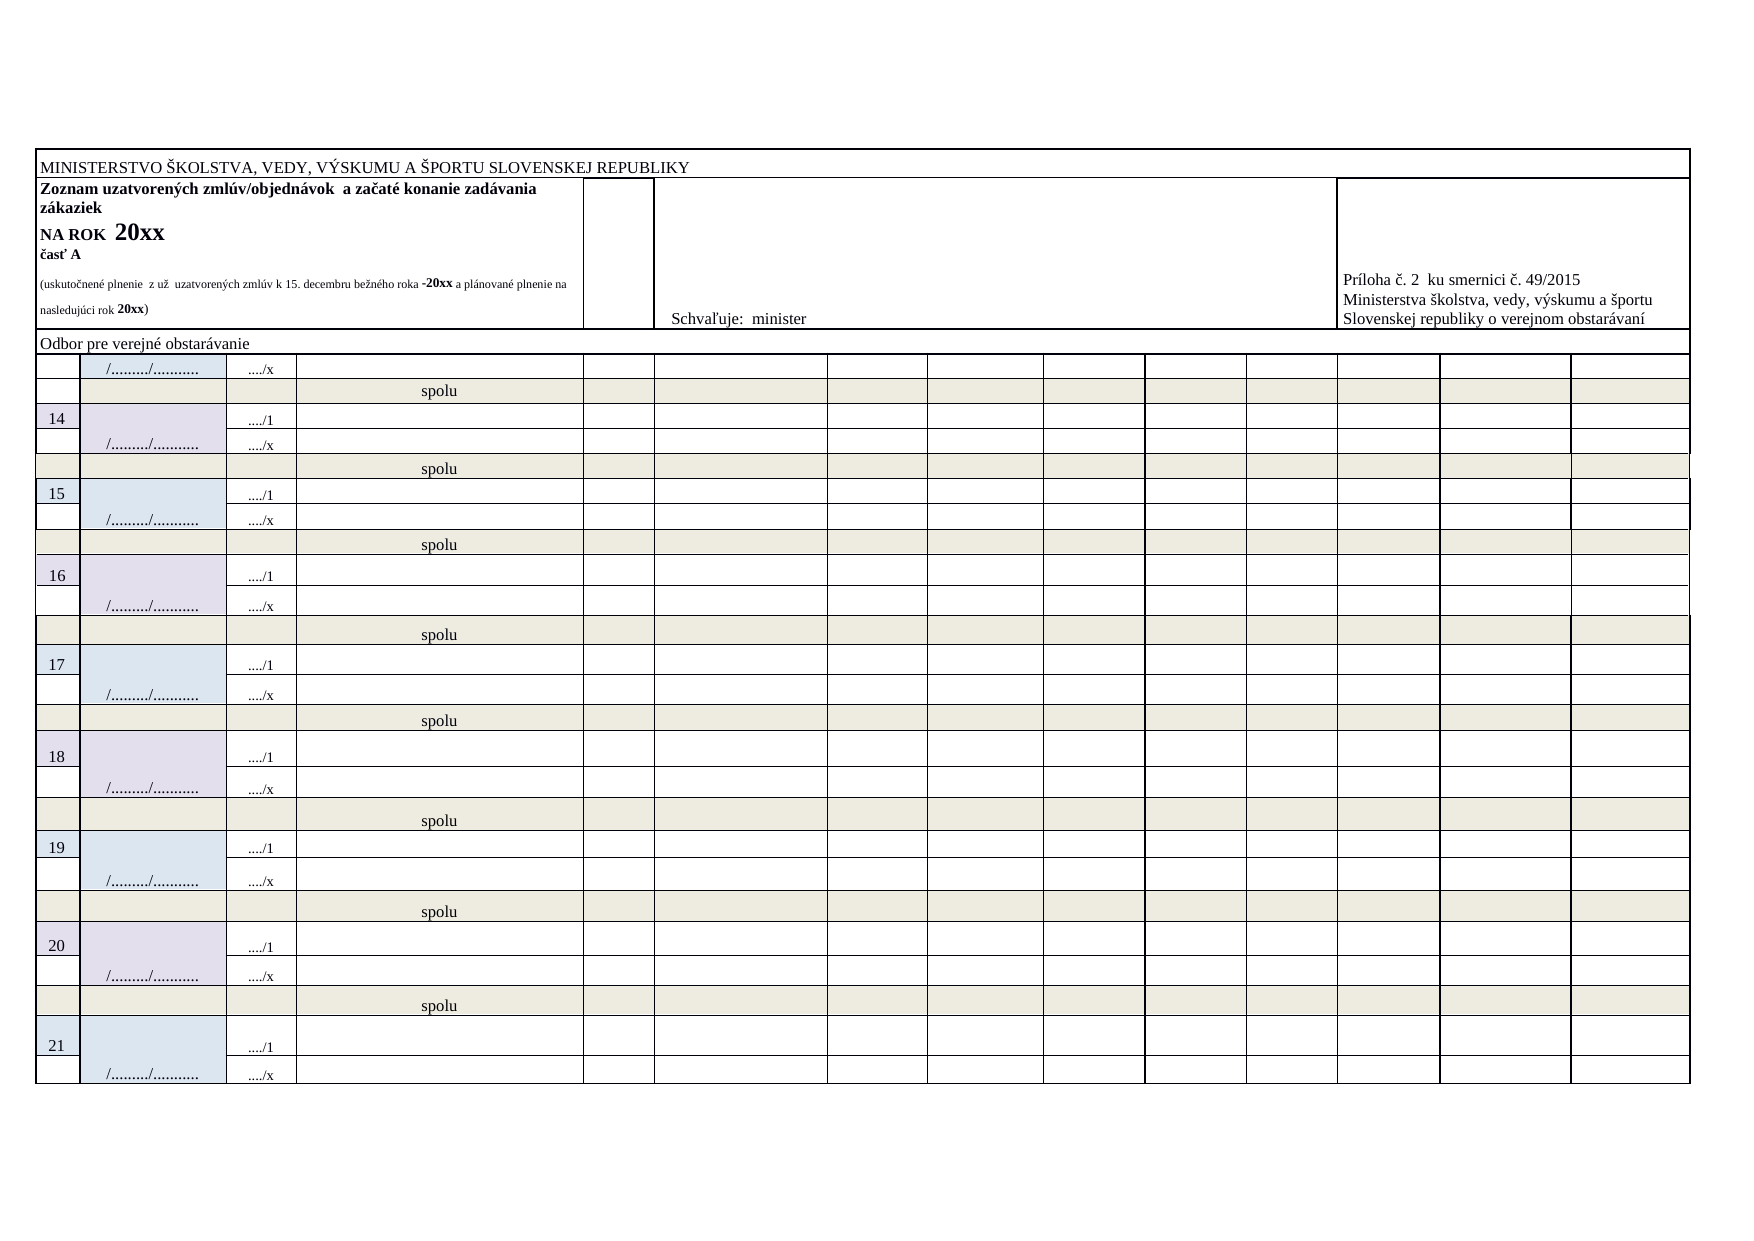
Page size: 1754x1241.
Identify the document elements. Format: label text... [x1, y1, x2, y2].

table_cell ..../x [227, 1056, 296, 1083]
table_cell [1441, 645, 1570, 674]
table_cell [1338, 922, 1439, 955]
table_cell /........./........... [81, 1016, 226, 1083]
table_cell [1338, 956, 1439, 985]
table_cell ..../1 [227, 404, 296, 428]
table_cell [828, 355, 927, 378]
table_cell spolu [297, 705, 583, 730]
table_cell [1572, 986, 1689, 1014]
table_cell ..../x [227, 429, 296, 453]
table_cell spolu [297, 530, 583, 553]
table_cell [928, 530, 1043, 553]
table_cell [655, 891, 827, 921]
table_cell [828, 616, 927, 644]
table_cell [1146, 355, 1246, 378]
table_cell [828, 858, 927, 889]
table_cell [928, 555, 1043, 585]
table_cell [1441, 504, 1570, 528]
table_cell [828, 986, 927, 1014]
table_cell /........./........... [81, 645, 226, 703]
table_cell ..../1 [227, 645, 296, 674]
table_cell [1338, 504, 1439, 528]
table_cell [584, 404, 654, 428]
table_cell [1146, 586, 1246, 614]
table_cell [297, 767, 583, 797]
table_cell [655, 986, 827, 1014]
table_cell [928, 891, 1043, 921]
table_cell [1247, 1016, 1337, 1055]
table_cell [928, 1056, 1043, 1083]
table_cell [1247, 379, 1337, 403]
table_cell [37, 891, 79, 921]
table_cell [1338, 616, 1439, 644]
table_header MINISTERSTVO ŠKOLSTVA, VEDY, VÝSKUMU A ŠPORTU SLOVENSKEJ REPUBLIKY [37, 150, 1689, 177]
table_cell [1044, 767, 1144, 797]
table_cell [1441, 454, 1571, 478]
table_cell [584, 1016, 654, 1055]
table_cell 15 [37, 479, 79, 503]
table_cell [655, 355, 827, 378]
table_cell spolu [297, 986, 583, 1014]
table_cell [297, 504, 583, 528]
table_cell [1247, 798, 1337, 830]
table_cell [928, 379, 1043, 403]
table_cell [1247, 675, 1337, 703]
table_cell [1572, 858, 1689, 889]
table_cell [1572, 429, 1689, 453]
table_cell [1338, 798, 1439, 830]
table_cell [655, 616, 827, 644]
table_cell /........./........... [81, 355, 226, 378]
table_cell [37, 504, 79, 528]
table_cell [1146, 922, 1246, 955]
table_cell [1247, 731, 1337, 766]
table_cell [1146, 1016, 1246, 1055]
table_cell [1146, 956, 1246, 985]
table_cell [1572, 529, 1689, 553]
table_cell [928, 798, 1043, 830]
table_cell [227, 986, 296, 1014]
table_cell [1247, 530, 1337, 553]
table_cell spolu [297, 379, 583, 403]
table_cell [1572, 705, 1689, 730]
table_cell [1044, 379, 1144, 403]
table_cell [1572, 891, 1689, 921]
table_cell [1338, 555, 1439, 585]
table_cell [828, 645, 927, 674]
table_cell [928, 922, 1043, 955]
table_cell [37, 767, 79, 797]
table_cell ..../1 [227, 731, 296, 766]
table_cell [1146, 429, 1246, 453]
table_cell [297, 645, 583, 674]
table_cell [584, 922, 654, 955]
table_cell spolu [297, 798, 583, 830]
table_cell [655, 555, 827, 585]
table_cell [655, 1016, 827, 1055]
table_cell [655, 675, 827, 703]
table_cell [37, 355, 79, 378]
table_cell [1338, 454, 1439, 478]
table_cell [1572, 645, 1689, 674]
table_cell [1338, 986, 1439, 1014]
table_cell ..../1 [227, 479, 296, 503]
table_cell [584, 379, 654, 403]
table_cell [1044, 922, 1144, 955]
table_cell [655, 530, 827, 553]
table_cell [655, 429, 827, 453]
table_cell [1572, 798, 1689, 830]
table_cell [1441, 675, 1570, 703]
table_cell [1146, 891, 1246, 921]
table_cell [928, 858, 1043, 889]
table_cell [1572, 453, 1689, 478]
table_cell [655, 798, 827, 830]
table_cell [655, 922, 827, 955]
table_cell [1044, 705, 1144, 730]
table_cell [1572, 585, 1689, 614]
table_cell Príloha č. 2 ku smernici č. 49/2015 Ministerstva školstva, vedy, výskumu a športu Slovenskej republiky o verejnom obstarávaní [1338, 179, 1689, 328]
table_cell [1146, 858, 1246, 889]
table_cell [81, 986, 226, 1014]
table_cell [1441, 530, 1571, 553]
table_cell [655, 404, 827, 428]
table_cell [655, 705, 827, 730]
table_cell [828, 1056, 927, 1083]
table_cell [584, 616, 654, 644]
table_cell [655, 731, 827, 766]
table_cell [1572, 379, 1689, 403]
table_cell [81, 454, 226, 478]
table_cell [655, 956, 827, 985]
table_cell [1441, 1016, 1570, 1055]
table_cell [1044, 956, 1144, 985]
table_cell [584, 504, 654, 528]
table_cell [1441, 705, 1570, 730]
table_cell [828, 705, 927, 730]
table_cell [1247, 645, 1337, 674]
table_cell [828, 454, 927, 478]
table_cell [828, 555, 927, 585]
table_cell [1338, 429, 1439, 453]
table_cell [297, 404, 583, 428]
table_cell [928, 429, 1043, 453]
table_cell [297, 555, 583, 585]
table_cell [1247, 454, 1337, 478]
table_cell [1146, 675, 1246, 703]
table_cell [297, 922, 583, 955]
table_cell [828, 831, 927, 857]
table_cell [928, 504, 1043, 528]
table_cell ..../x [227, 355, 296, 378]
table_cell ..../x [227, 858, 296, 889]
table_cell [1044, 555, 1144, 585]
table_cell [928, 731, 1043, 766]
table_cell [1247, 479, 1337, 503]
table_cell [1338, 1056, 1439, 1083]
table_cell [1572, 478, 1689, 503]
table_cell [1044, 404, 1144, 428]
table_cell 14 [37, 404, 79, 428]
table_cell [227, 891, 296, 921]
table_cell [227, 530, 296, 553]
table_cell [227, 616, 296, 644]
table_cell [1441, 586, 1571, 614]
table_cell [81, 616, 226, 644]
table_cell [81, 798, 226, 830]
table_cell [828, 404, 927, 428]
table_cell [1044, 891, 1144, 921]
table_cell ..../x [227, 956, 296, 985]
table_cell [1044, 355, 1144, 378]
table_cell [1044, 479, 1144, 503]
table_cell [1044, 986, 1144, 1014]
table_cell [584, 956, 654, 985]
table_cell Schvaľuje: minister [655, 178, 1336, 328]
table_cell [1247, 504, 1337, 528]
table_cell [1146, 986, 1246, 1014]
table_cell [1441, 404, 1570, 428]
table_cell ..../x [227, 767, 296, 797]
table_cell [928, 1016, 1043, 1055]
table_cell [655, 858, 827, 889]
table_cell [1338, 355, 1439, 378]
table_cell [37, 379, 79, 403]
table_cell [1441, 555, 1571, 585]
table_cell [81, 530, 226, 553]
table_cell [928, 675, 1043, 703]
table_cell 16 [36, 554, 79, 585]
table_cell [584, 355, 654, 378]
table_cell [37, 616, 79, 644]
table_cell [1572, 922, 1689, 955]
table_cell [1044, 530, 1144, 553]
table_cell [1338, 891, 1439, 921]
table_cell [584, 179, 653, 328]
table_cell [297, 1056, 583, 1083]
table_cell [828, 479, 927, 503]
table_cell [297, 858, 583, 889]
table_cell [1146, 530, 1246, 553]
table_cell ..../1 [227, 1016, 296, 1055]
table_cell [1441, 956, 1570, 985]
table_cell /........./........... [81, 479, 226, 528]
table_cell [584, 1056, 654, 1083]
table_cell [81, 891, 226, 921]
table_cell [928, 586, 1043, 614]
table_cell [1044, 504, 1144, 528]
table_cell [1146, 379, 1246, 403]
table_cell [584, 555, 654, 585]
table_cell 20 [37, 922, 79, 955]
table_cell [928, 454, 1043, 478]
table_cell /........./........... [81, 922, 226, 985]
table_cell [655, 831, 827, 857]
table_cell [227, 454, 296, 478]
table_cell [1572, 767, 1689, 797]
table_cell [36, 454, 79, 478]
table_cell [297, 355, 583, 378]
table_cell [227, 705, 296, 730]
table_cell Odbor pre verejné obstarávanie [37, 330, 1689, 353]
table_cell [584, 891, 654, 921]
table_cell /........./........... [81, 555, 226, 614]
table_cell [1441, 891, 1570, 921]
table_cell [1247, 891, 1337, 921]
table_cell [655, 586, 827, 614]
table_cell [1338, 379, 1439, 403]
table_cell [1044, 429, 1144, 453]
table_cell [828, 1016, 927, 1055]
table_cell 19 [37, 831, 79, 857]
table_cell [928, 404, 1043, 428]
table_cell [828, 891, 927, 921]
table_cell [584, 798, 654, 830]
table_cell [584, 530, 654, 553]
table_cell [1146, 404, 1246, 428]
table_cell [584, 429, 654, 453]
table_cell 21 [37, 1016, 79, 1055]
table_cell [36, 530, 79, 553]
table_cell [1044, 1016, 1144, 1055]
table_cell [828, 530, 927, 553]
table_cell [227, 379, 296, 403]
table_cell [1338, 675, 1439, 703]
table_cell [1338, 858, 1439, 889]
table_cell [81, 705, 226, 730]
table_cell [1338, 767, 1439, 797]
table_cell [828, 956, 927, 985]
table_cell [1044, 731, 1144, 766]
table_cell [1441, 355, 1570, 378]
table_cell [1247, 616, 1337, 644]
table_cell [1572, 504, 1689, 528]
table_cell [227, 798, 296, 830]
table_cell [1572, 404, 1689, 428]
table_cell [1572, 956, 1689, 985]
table_cell [655, 504, 827, 528]
table_cell [1247, 555, 1337, 585]
table_cell [655, 379, 827, 403]
table_cell [1044, 1056, 1144, 1083]
table_cell [928, 831, 1043, 857]
table_cell [1441, 767, 1570, 797]
table_cell [1441, 1056, 1570, 1083]
table_cell [928, 479, 1043, 503]
table_cell [297, 429, 583, 453]
table_cell [1441, 986, 1570, 1014]
table_cell [1338, 1016, 1439, 1055]
table_cell [1146, 1056, 1246, 1083]
table_cell [1247, 767, 1337, 797]
table_cell [655, 1056, 827, 1083]
table_cell [1044, 675, 1144, 703]
table_cell [1044, 586, 1144, 614]
table_cell [297, 675, 583, 703]
table_cell [297, 586, 583, 614]
table_cell /........./........... [81, 831, 226, 889]
table_cell [1441, 922, 1570, 955]
table_cell [1146, 454, 1246, 478]
table_cell ..../1 [227, 922, 296, 955]
table_cell [928, 645, 1043, 674]
table_cell [1441, 616, 1570, 644]
table_cell [1572, 675, 1689, 703]
table_cell [37, 429, 79, 453]
table_cell [1572, 1056, 1689, 1083]
table_cell ..../x [227, 504, 296, 528]
table_cell [1247, 1056, 1337, 1083]
table_cell [655, 479, 827, 503]
table_cell [1572, 554, 1689, 585]
table_cell [1247, 831, 1337, 857]
table_cell [1146, 731, 1246, 766]
table_cell [1044, 798, 1144, 830]
table_cell [1146, 831, 1246, 857]
table_cell [1044, 831, 1144, 857]
table_cell [1247, 429, 1337, 453]
table_cell [584, 831, 654, 857]
table_cell spolu [297, 891, 583, 921]
table_cell 18 [37, 731, 79, 766]
table_cell ..../1 [227, 555, 296, 585]
table_cell [297, 731, 583, 766]
table_cell [828, 429, 927, 453]
table_cell [584, 731, 654, 766]
table_cell [297, 831, 583, 857]
table_cell [297, 1016, 583, 1055]
table_cell [37, 798, 79, 830]
table_cell [928, 956, 1043, 985]
table_cell [1044, 645, 1144, 674]
table_cell [1146, 705, 1246, 730]
table_cell [584, 705, 654, 730]
table_cell [1338, 530, 1439, 553]
table_cell [1572, 1016, 1689, 1055]
table_cell [297, 479, 583, 503]
table_cell [1247, 355, 1337, 378]
table_cell ..../x [227, 586, 296, 614]
table_cell 17 [37, 645, 79, 674]
table_cell [37, 705, 79, 730]
table_cell [828, 504, 927, 528]
table_cell [1146, 645, 1246, 674]
table_cell [37, 986, 79, 1014]
table_cell [37, 956, 79, 985]
table_cell [928, 355, 1043, 378]
table_cell [1247, 586, 1337, 614]
table_cell spolu [297, 454, 583, 478]
table_cell [1338, 586, 1439, 614]
table_cell [1572, 615, 1689, 644]
table_cell [1044, 454, 1144, 478]
table_cell [1247, 922, 1337, 955]
table_cell [584, 586, 654, 614]
table_cell [1338, 645, 1439, 674]
table_cell [584, 479, 654, 503]
table_cell ..../1 [227, 831, 296, 857]
table_cell [1247, 705, 1337, 730]
table_cell [1247, 858, 1337, 889]
table_cell [1338, 479, 1439, 503]
table_cell [828, 586, 927, 614]
table_cell [655, 454, 827, 478]
table_cell [828, 731, 927, 766]
table_cell [928, 986, 1043, 1014]
table_cell [1441, 831, 1570, 857]
table_cell [584, 986, 654, 1014]
table_cell [1146, 798, 1246, 830]
table_cell [584, 858, 654, 889]
table_cell spolu [297, 616, 583, 644]
table_cell [1338, 404, 1439, 428]
table_cell [1146, 767, 1246, 797]
table_cell [1441, 731, 1570, 766]
table_cell [928, 767, 1043, 797]
table_cell [36, 585, 79, 614]
table_cell [1247, 986, 1337, 1014]
table_cell [655, 645, 827, 674]
table_cell [828, 798, 927, 830]
table_cell [828, 379, 927, 403]
table_cell [81, 379, 226, 403]
table_cell [1338, 705, 1439, 730]
table_cell [37, 1056, 79, 1083]
table_cell [928, 616, 1043, 644]
table_cell [1441, 798, 1570, 830]
table_cell ..../x [227, 675, 296, 703]
table_cell [1044, 616, 1144, 644]
table_cell [1146, 479, 1246, 503]
table_cell [928, 705, 1043, 730]
table_cell [828, 675, 927, 703]
table_cell [1247, 956, 1337, 985]
table_cell [297, 956, 583, 985]
table_cell [828, 767, 927, 797]
table_cell [1146, 504, 1246, 528]
table_cell [1441, 479, 1570, 503]
table_cell [584, 675, 654, 703]
table_cell [1441, 858, 1570, 889]
table_cell [584, 767, 654, 797]
table_cell [37, 675, 79, 703]
table_cell /........./........... [81, 731, 226, 797]
table_cell Zoznam uzatvorených zmlúv/objednávok a začaté konanie zadávania zákaziek NA ROK 20xx časť A (uskutočnené plnenie z už uzatvorených zmlúv k 15. decembru bežného roka -20xx a plánované plnenie na nasledujúci rok 20xx) [37, 178, 583, 328]
table_cell [1338, 731, 1439, 766]
table_cell [1338, 831, 1439, 857]
table_cell [1247, 404, 1337, 428]
table_cell [1572, 355, 1689, 378]
table_cell [828, 922, 927, 955]
table_cell [37, 858, 79, 889]
table_cell [1441, 429, 1570, 453]
table_cell [655, 767, 827, 797]
table_cell [584, 454, 654, 478]
table_cell [1146, 616, 1246, 644]
table_cell [1572, 831, 1689, 857]
table_cell [1572, 731, 1689, 766]
table_cell [1044, 858, 1144, 889]
table_cell [1441, 379, 1570, 403]
table_cell /........./........... [81, 404, 226, 453]
table_cell [1146, 555, 1246, 585]
table_cell [584, 645, 654, 674]
